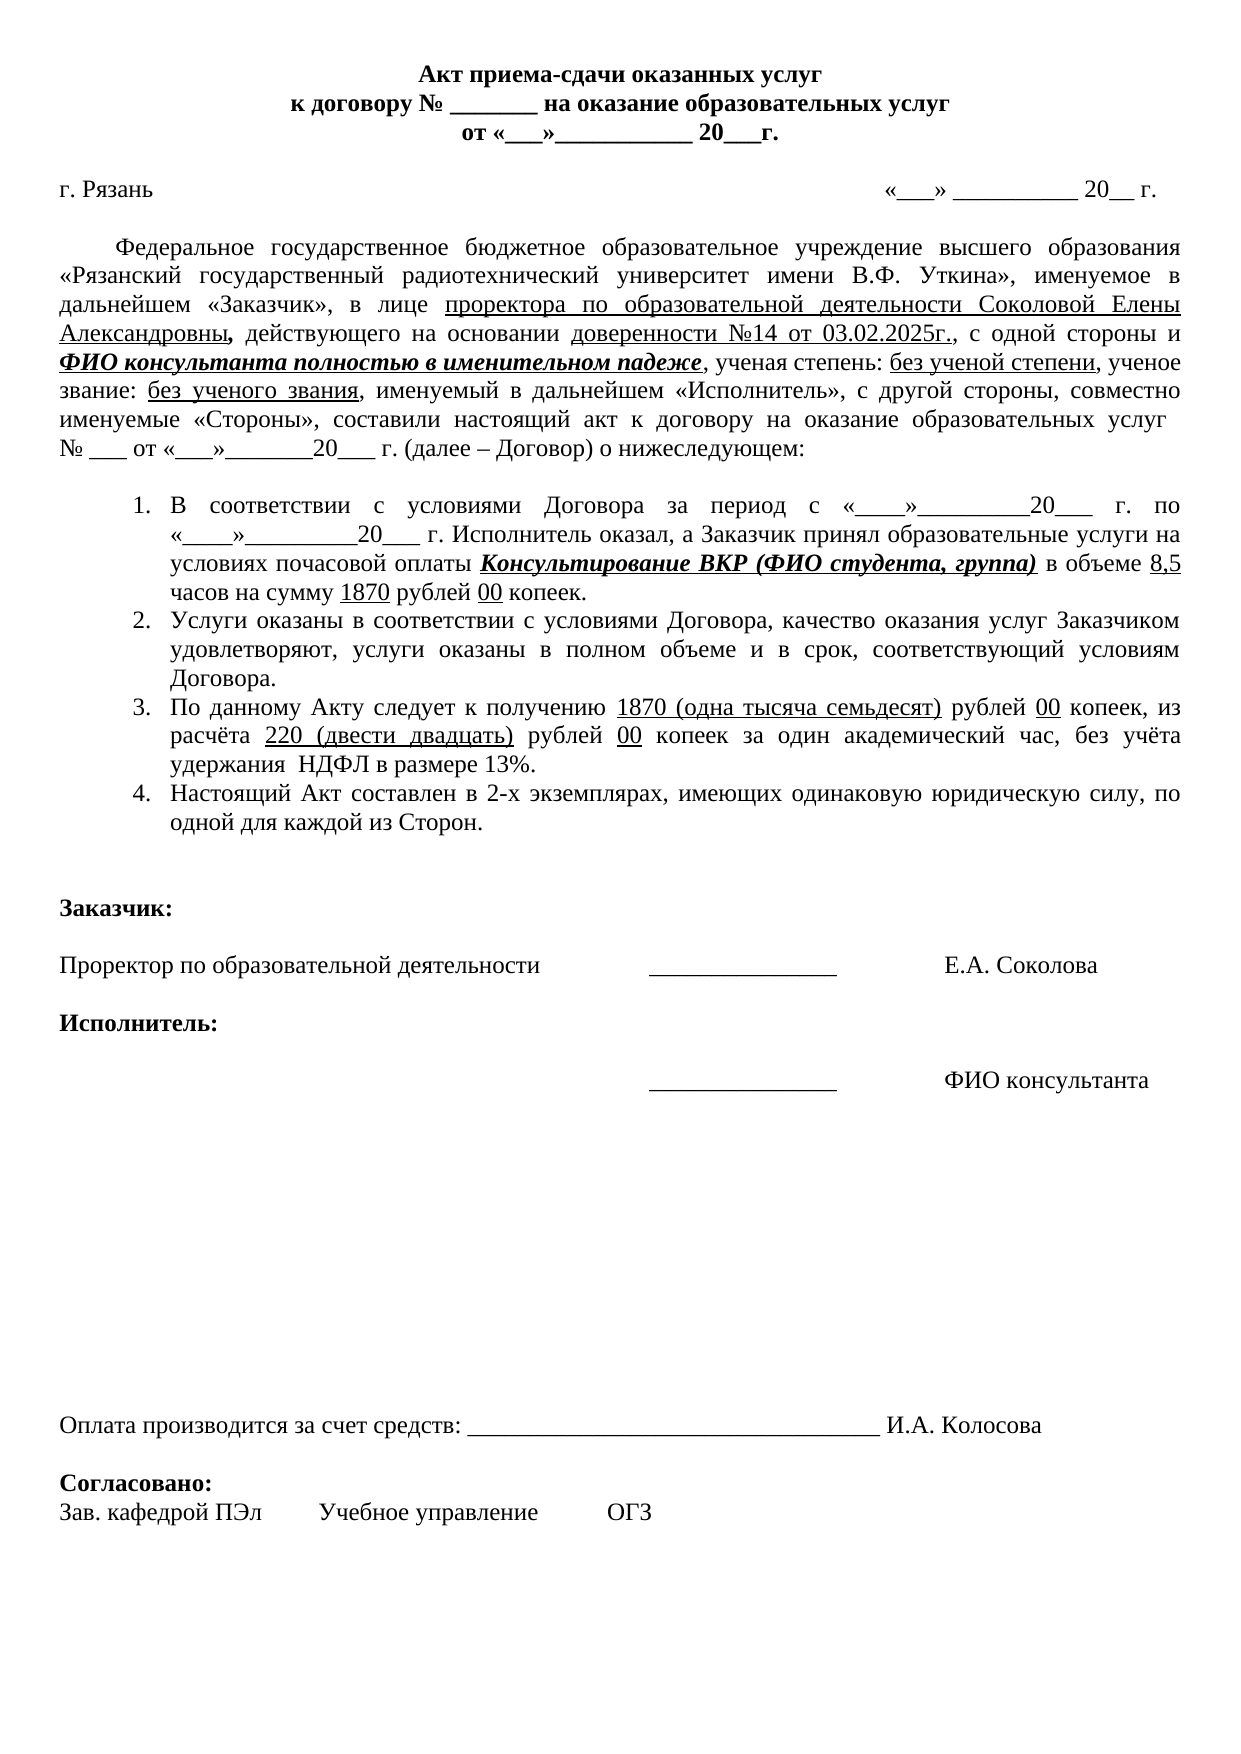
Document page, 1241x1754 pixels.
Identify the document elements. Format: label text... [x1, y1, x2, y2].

list Настоящий Акт составлен в 2-х экземплярах, имеющих одинаковую юридическую силу, по одной для каждой из Сторон. [132, 778, 1181, 835]
text от «___»___________ 20___г. [59, 117, 1181, 145]
text Заказчик: [59, 893, 1181, 922]
list Услуги оказаны в соответствии с условиями Договора, качество оказания услуг Заказчиком удовлетворяют, услуги оказаны в полном объеме и в срок, соответствующий условиям Договора. [132, 605, 1181, 692]
text к договору № _______ на оказание образовательных услуг [59, 88, 1181, 117]
text Федеральное государственное бюджетное образовательное учреждение высшего образования «Рязанский государственный радиотехнический университет имени В.Ф. Уткина», именуемое в дальнейшем «Заказчик», в лице проректора по образовательной деятельности Соколовой Елены Александровны, действующего на основании доверенности №14 от 03.02.2025г., с одной стороны и ФИО консультанта полностью в именительном падеже, ученая степень: без ученой степени, ученое звание: без ученого звания, именуемый в дальнейшем «Исполнитель», с другой стороны, совместно именуемые «Стороны», составили настоящий акт к договору на оказание образовательных услуг № ___ от «___»_______20___ г. (далее – Договор) о нижеследующем: [59, 232, 1181, 462]
list По данному Акту следует к получению 1870 (одна тысяча семьдесят) рублей 00 копеек, из расчёта 220 (двести двадцать) рублей 00 копеек за один академический час, без учёта удержания НДФЛ в размере 13%. [132, 692, 1181, 778]
text Проректор по образовательной деятельности _______________ Е.А. Соколова [59, 950, 1181, 979]
text Оплата производится за счет средств: _________________________________ И.А. Колосова [59, 1410, 1181, 1439]
text Акт приема-сдачи оказанных услуг [59, 59, 1181, 88]
list В соответствии с условиями Договора за период с «____»_________20___ г. по «____»_________20___ г. Исполнитель оказал, а Заказчик принял образовательные услуги на условиях почасовой оплаты Консультирование ВКР (ФИО студента, группа) в объеме 8,5 часов на сумму 1870 рублей 00 копеек. [132, 490, 1181, 605]
text г. Рязань «___» __________ 20__ г. [59, 174, 1181, 203]
text Согласовано: [59, 1468, 859, 1497]
text Исполнитель: [59, 1008, 1181, 1037]
text Зав. кафедрой ПЭл Учебное управление ОГЗ [59, 1497, 1181, 1525]
text _______________ ФИО консультанта [59, 1065, 1181, 1094]
